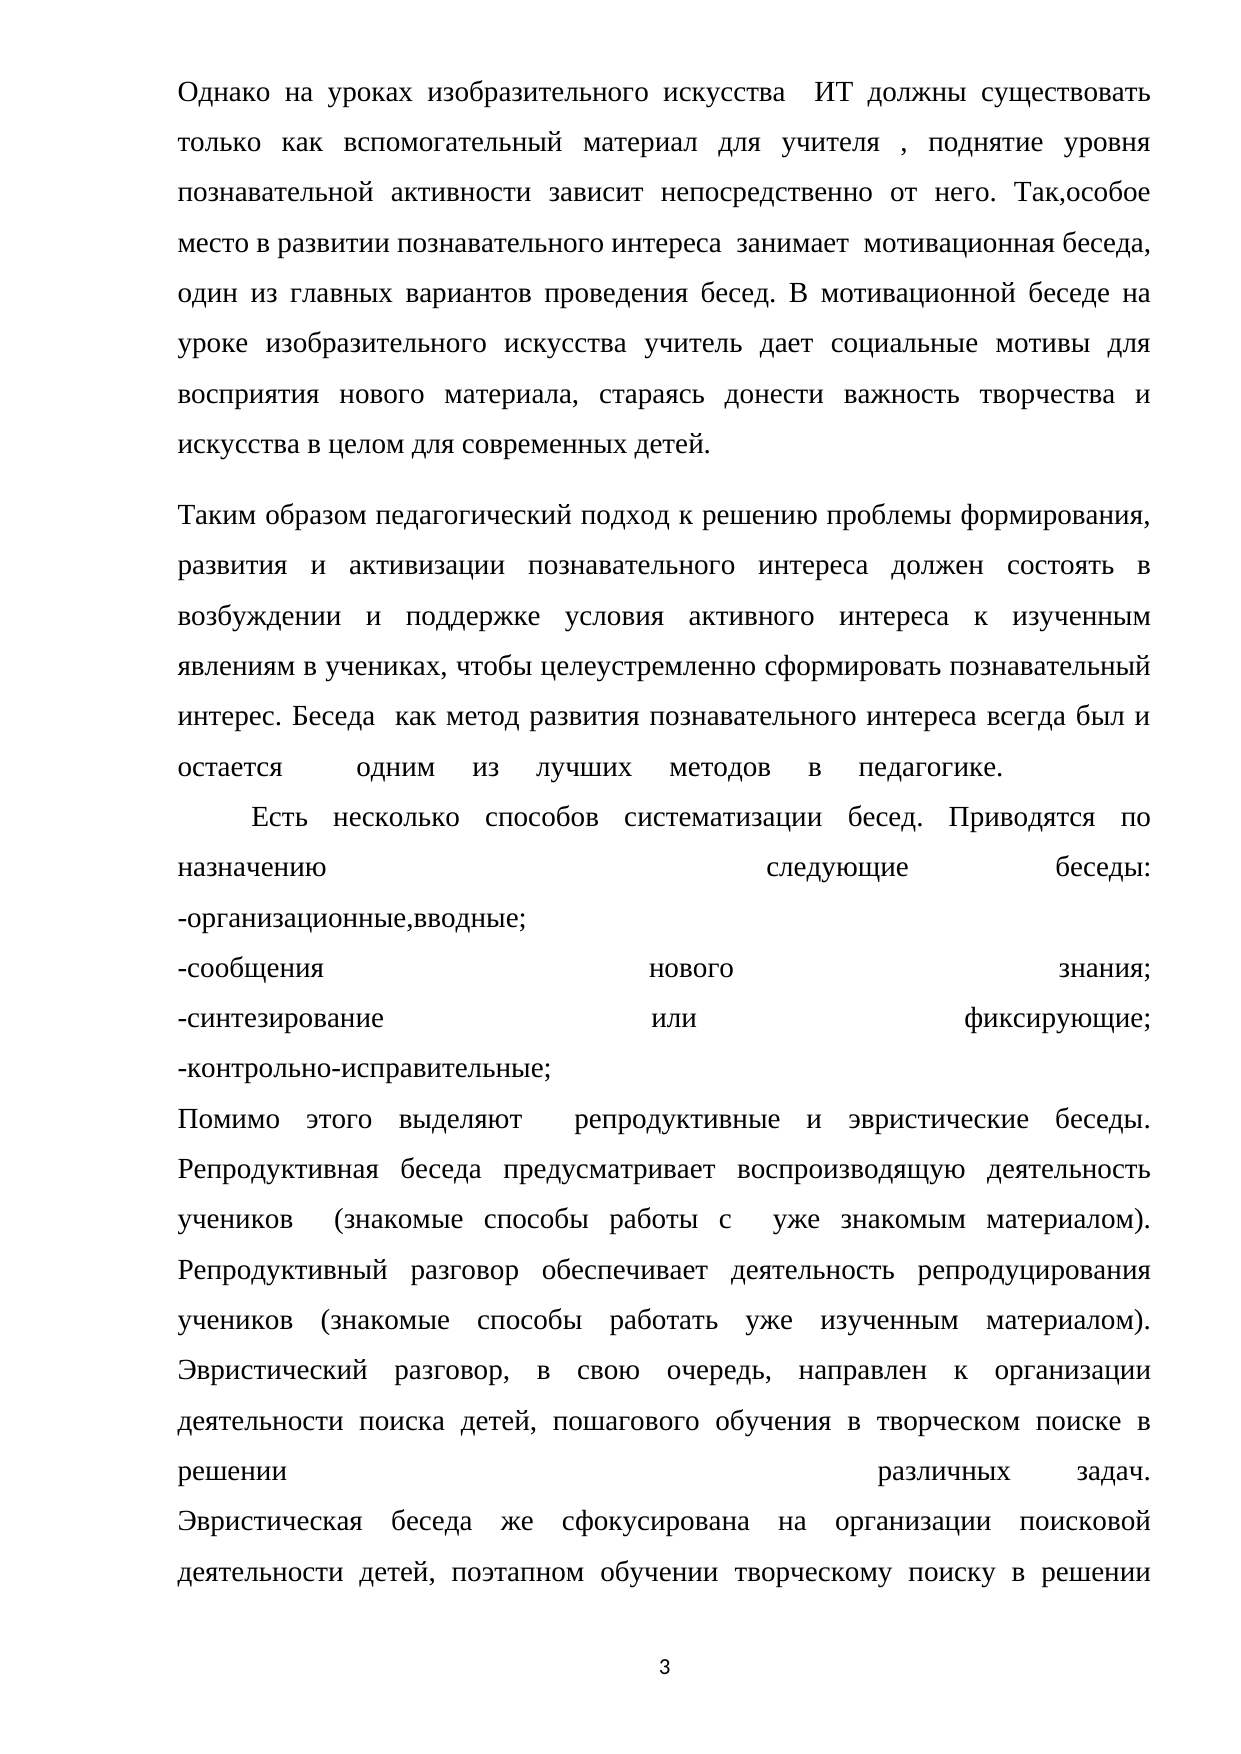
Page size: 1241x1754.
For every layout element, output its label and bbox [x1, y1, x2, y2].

text [177, 74, 1152, 459]
text [177, 497, 1152, 1587]
